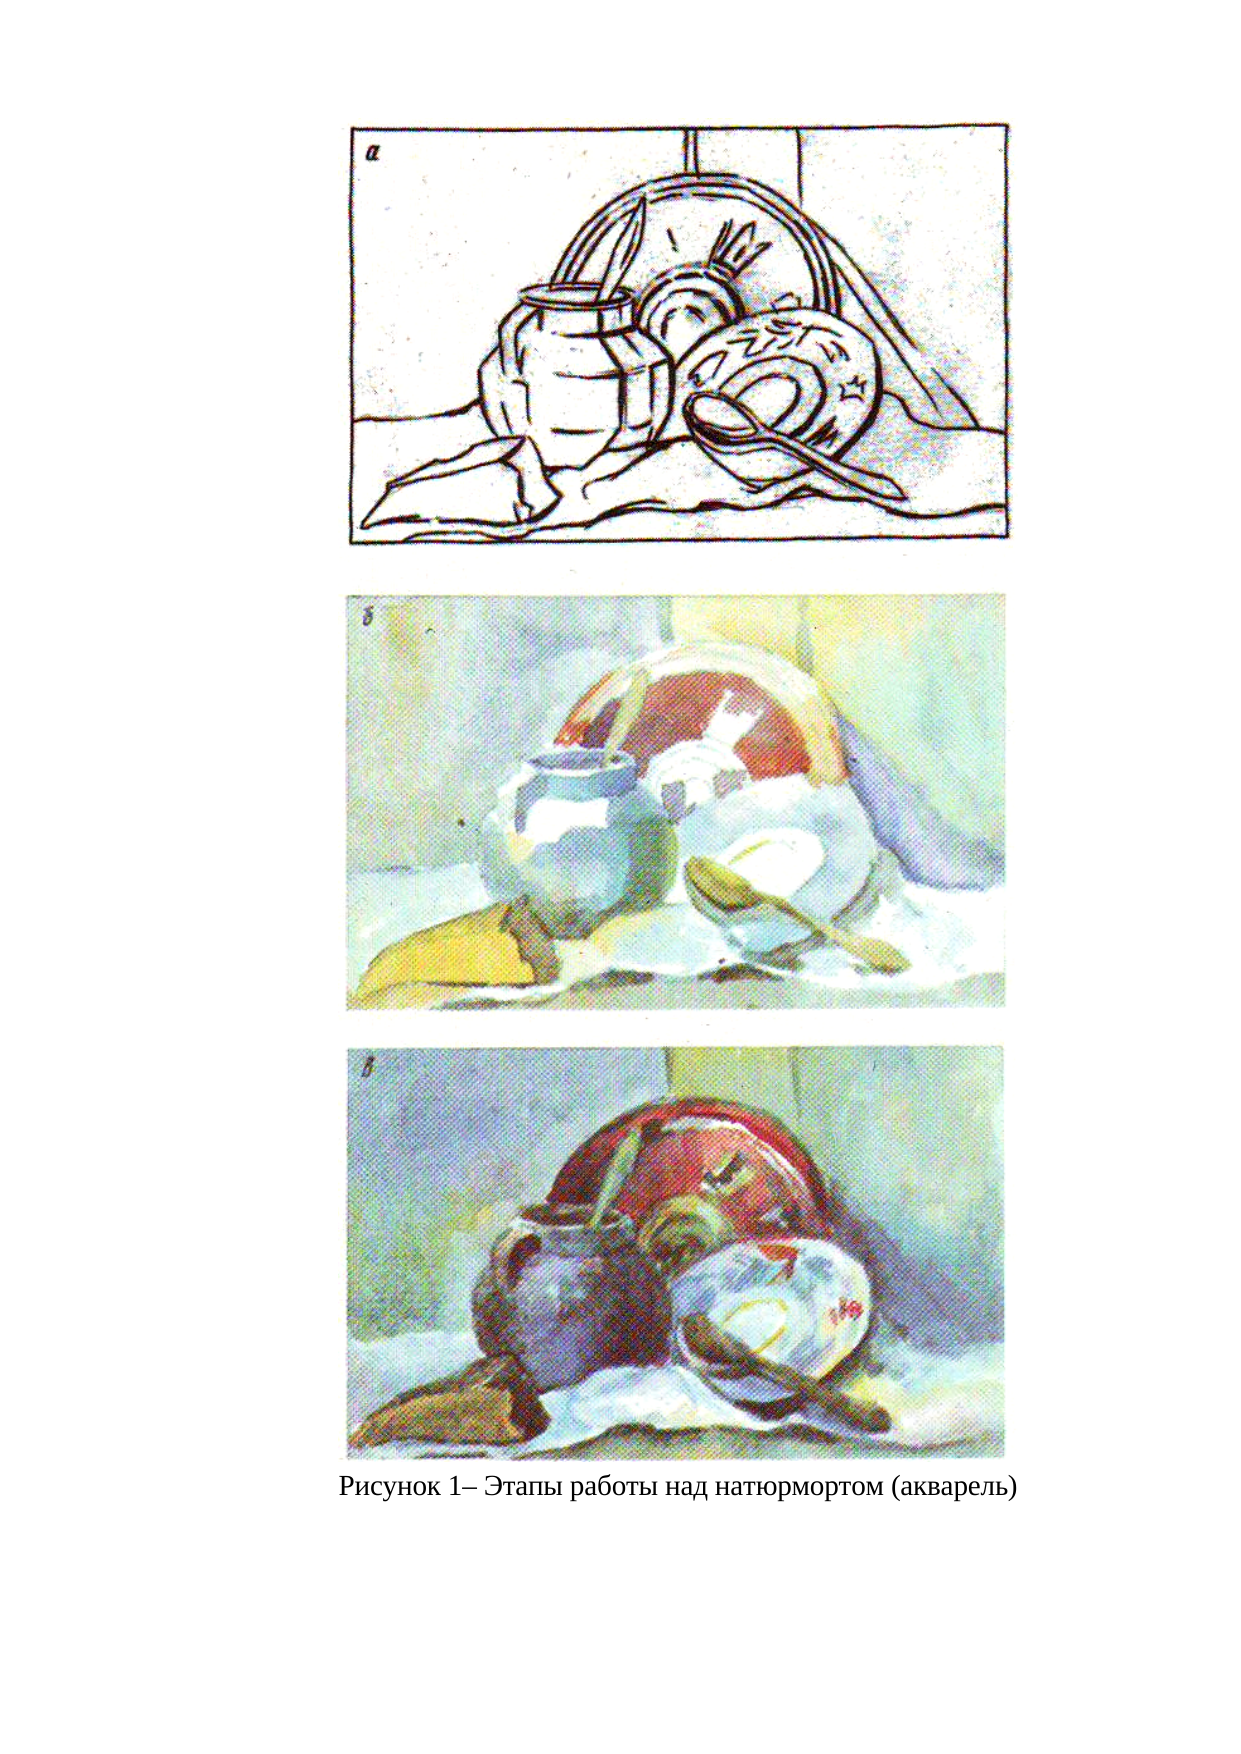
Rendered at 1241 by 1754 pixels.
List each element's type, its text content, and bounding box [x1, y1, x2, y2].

picture [338, 118, 1018, 1462]
text Рисунок 1– Этапы работы над натюрмортом (акварель) [207, 1468, 1149, 1501]
